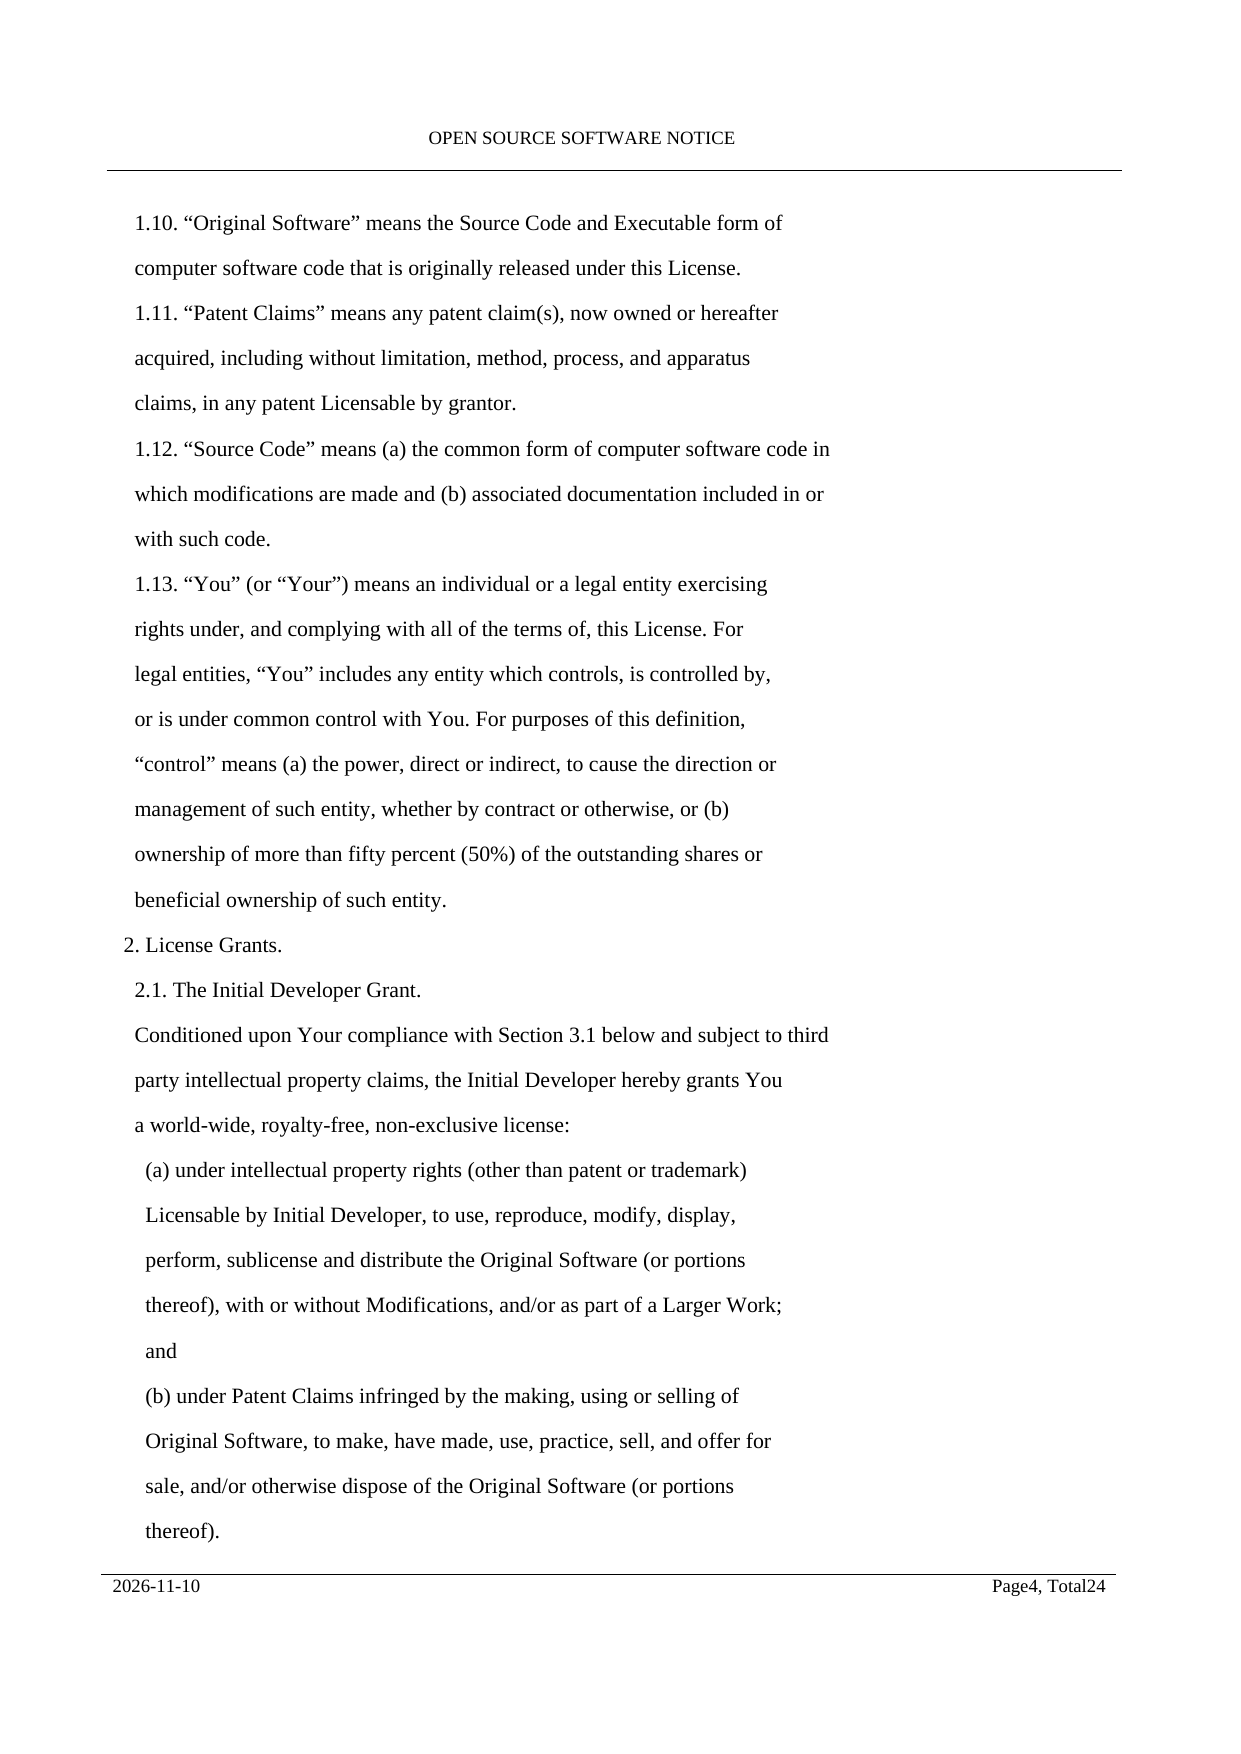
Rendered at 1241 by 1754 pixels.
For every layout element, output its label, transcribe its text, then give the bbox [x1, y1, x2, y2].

text sale, and/or otherwise dispose of the Original Software (or portions [112, 1469, 1128, 1502]
text 1.13. “You” (or “Your”) means an individual or a legal entity exercising [112, 567, 1128, 600]
text Original Software, to make, have made, use, practice, sell, and offer for [112, 1424, 1128, 1457]
text 2.1. The Initial Developer Grant. [112, 973, 1128, 1006]
text ownership of more than fifty percent (50%) of the outstanding shares or [112, 838, 1128, 870]
text beneficial ownership of such entity. [112, 883, 1128, 915]
text 1.12. “Source Code” means (a) the common form of computer software code in [112, 432, 1128, 464]
text legal entities, “You” includes any entity which controls, is controlled by, [112, 657, 1128, 690]
text Licensable by Initial Developer, to use, reproduce, modify, display, [112, 1199, 1128, 1231]
text claims, in any patent Licensable by grantor. [112, 387, 1128, 419]
text management of such entity, whether by contract or otherwise, or (b) [112, 793, 1128, 825]
text “control” means (a) the power, direct or indirect, to cause the direction or [112, 748, 1128, 780]
text rights under, and complying with all of the terms of, this License. For [112, 612, 1128, 645]
text 1.11. “Patent Claims” means any patent claim(s), now owned or hereafter [112, 297, 1128, 329]
text a world-wide, royalty-free, non-exclusive license: [112, 1108, 1128, 1141]
text (b) under Patent Claims infringed by the making, using or selling of [112, 1379, 1128, 1412]
text or is under common control with You. For purposes of this definition, [112, 702, 1128, 735]
text acquired, including without limitation, method, process, and apparatus [112, 342, 1128, 374]
text with such code. [112, 522, 1128, 554]
text and [112, 1334, 1128, 1366]
text computer software code that is originally released under this License. [112, 251, 1128, 284]
text 2. License Grants. [112, 928, 1128, 961]
text thereof), with or without Modifications, and/or as part of a Larger Work; [112, 1289, 1128, 1321]
text (a) under intellectual property rights (other than patent or trademark) [112, 1153, 1128, 1186]
text thereof). [112, 1514, 1128, 1547]
text Conditioned upon Your compliance with Section 3.1 below and subject to third [112, 1018, 1128, 1051]
text 1.10. “Original Software” means the Source Code and Executable form of [112, 206, 1128, 239]
text which modifications are made and (b) associated documentation included in or [112, 477, 1128, 509]
text party intellectual property claims, the Initial Developer hereby grants You [112, 1063, 1128, 1096]
text perform, sublicense and distribute the Original Software (or portions [112, 1244, 1128, 1276]
